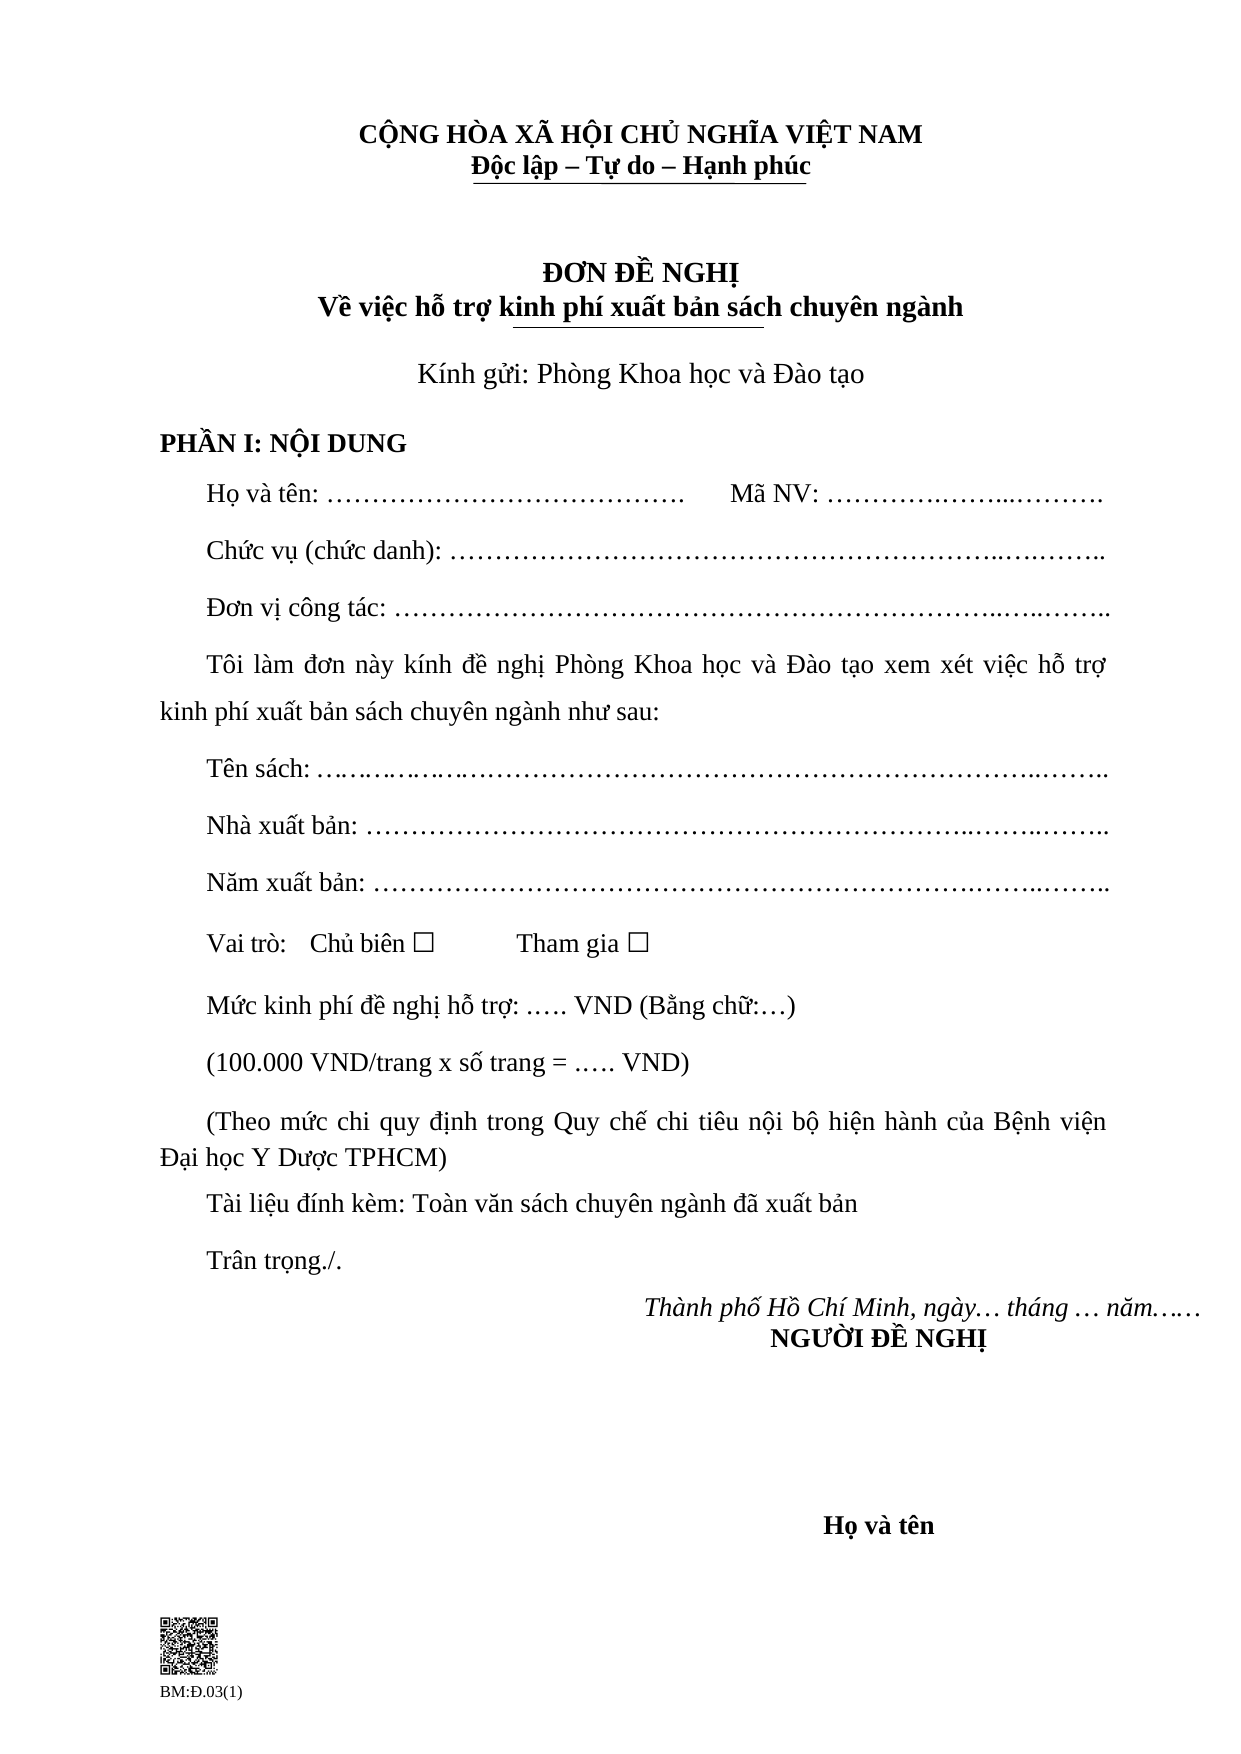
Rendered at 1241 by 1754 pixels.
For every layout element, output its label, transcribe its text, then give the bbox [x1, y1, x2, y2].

text Chức vụ (chức danh): ……………………………………………………..….…….. [159, 534, 1117, 565]
text Thành phố Hồ Chí Minh, ngày… tháng … năm…… [159, 1291, 1122, 1322]
text Đơn vị công tác: …………………………………………………………..…..…….. [159, 591, 1117, 622]
text PHẦN I: NỘI DUNG [159, 427, 1122, 458]
text ĐƠN ĐỀ NGHỊ [159, 255, 1122, 289]
text Tài liệu đính kèm: Toàn văn sách chuyên ngành đã xuất bản [159, 1187, 1117, 1218]
text Tôi làm đơn này kính đề nghị Phòng Khoa học và Đào tạo xem xét việc hỗ trợ kinh phí xuất bản sách chuyên ngành như sau: [159, 648, 1117, 726]
text Mức kinh phí đề nghị hỗ trợ: .…. VND (Bằng chữ:…) [159, 989, 1117, 1020]
text (Theo mức chi quy định trong Quy chế chi tiêu nội bộ hiện hành của Bệnh viện Đại học Y Dược TPHCM) [159, 1105, 1117, 1172]
text CỘNG HÒA XÃ HỘI CHỦ NGHĨA VIỆT NAM [159, 118, 1122, 149]
text Trân trọng./. [159, 1244, 1117, 1275]
text Tên sách: ………………………………………………………………………..…….. [159, 752, 1117, 783]
text Năm xuất bản: ………………………………………………………….……..…….. [159, 866, 1117, 897]
text (100.000 VND/trang x số trang = .…. VND) [159, 1046, 1117, 1077]
text Kính gửi: Phòng Khoa học và Đào tạo [159, 356, 1122, 389]
picture [159, 1616, 219, 1676]
text Nhà xuất bản: …………………………………………………………..……..…….. [159, 809, 1117, 840]
text Vai trò: Chủ biên Tham gia [159, 923, 1117, 960]
text Về việc hỗ trợ kinh phí xuất bản sách chuyên ngành [159, 289, 1122, 322]
text NGƯỜI ĐỀ NGHỊ [159, 1322, 1122, 1353]
text Họ và tên [159, 1509, 1122, 1540]
text Độc lập – Tự do – Hạnh phúc [159, 149, 1122, 180]
text Họ và tên: …………………………………. Mã NV: ………….……...………. [159, 477, 1117, 508]
